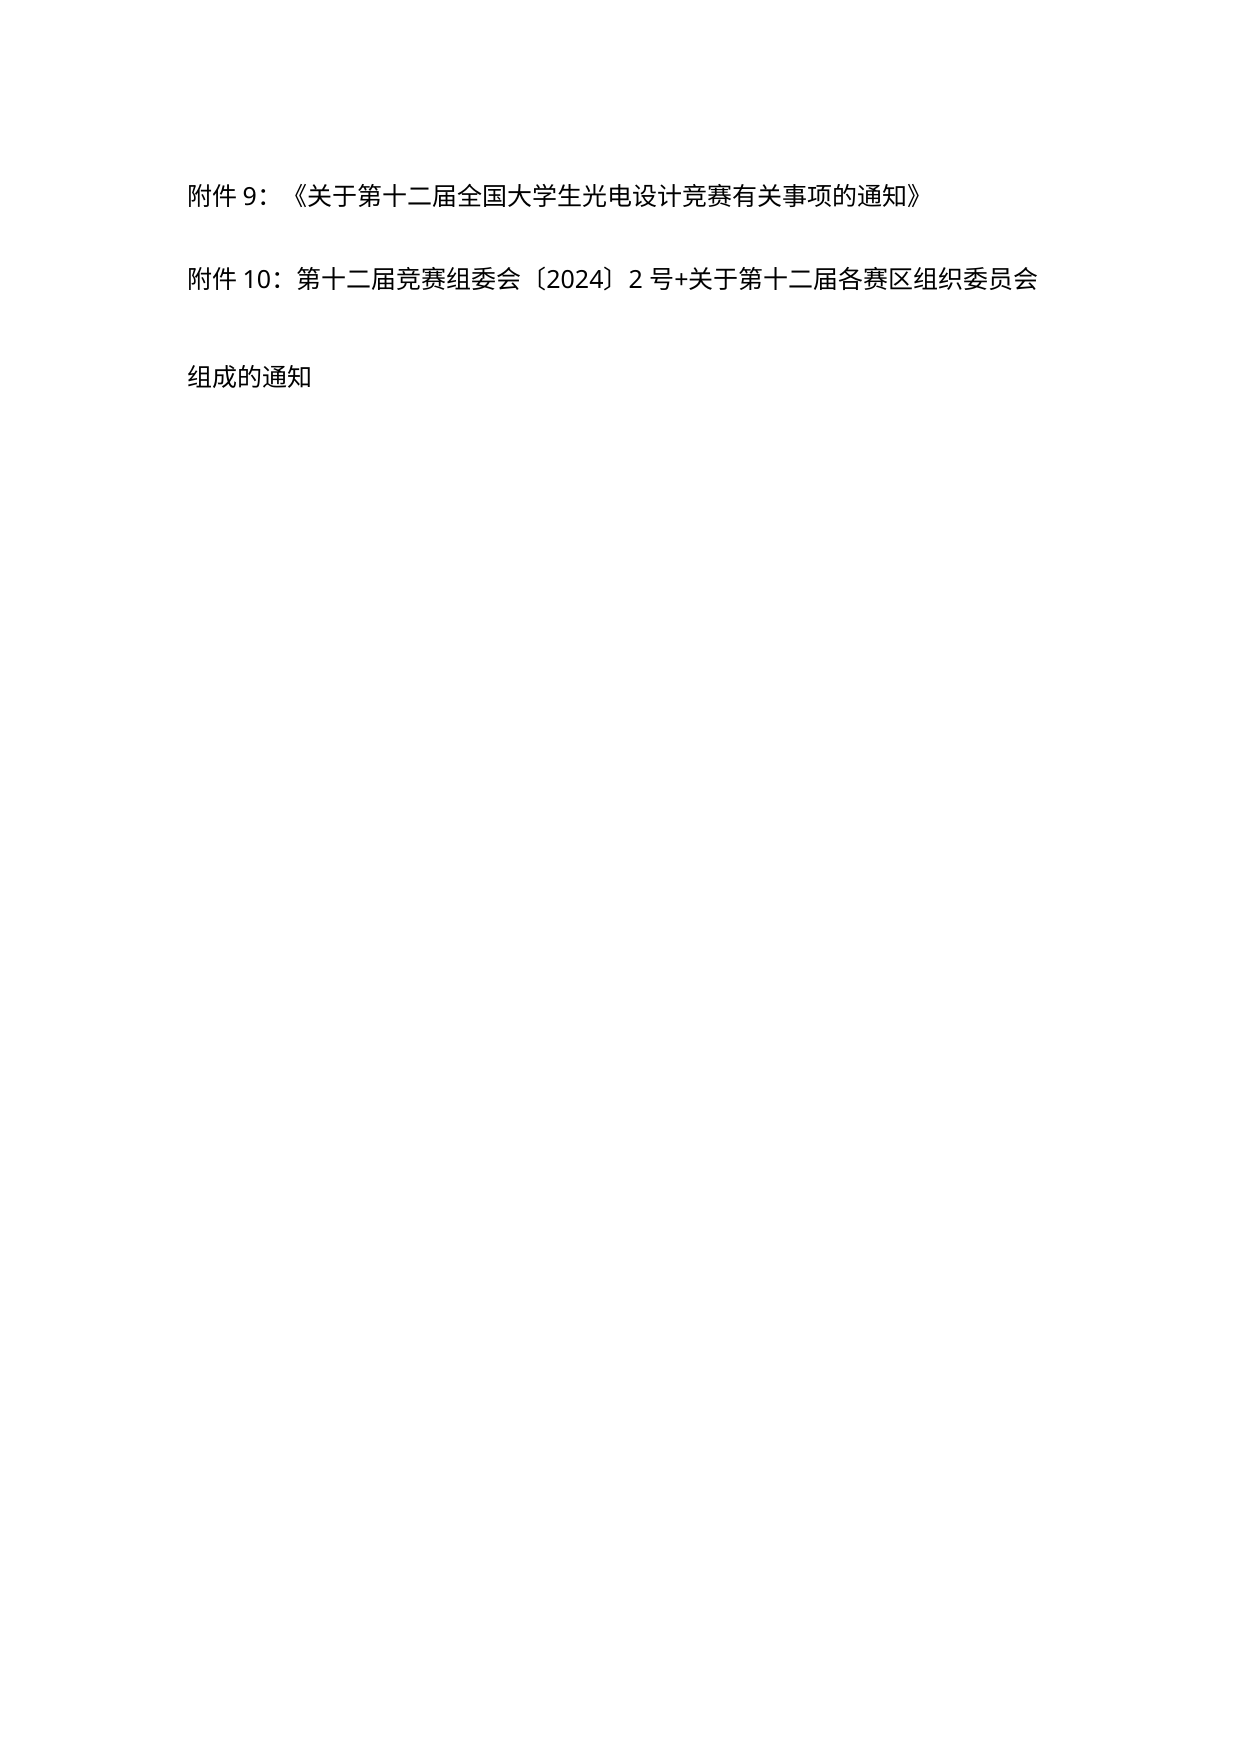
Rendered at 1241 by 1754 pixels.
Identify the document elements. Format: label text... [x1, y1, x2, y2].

text 附件9：《关于第十二届全国大学生光电设计竞赛有关事项的通知》 [187, 162, 1053, 227]
text 附件10：第十二届竞赛组委会〔2024〕2 号+关于第十二届各赛区组织委员会组成的通知 [187, 245, 1053, 408]
